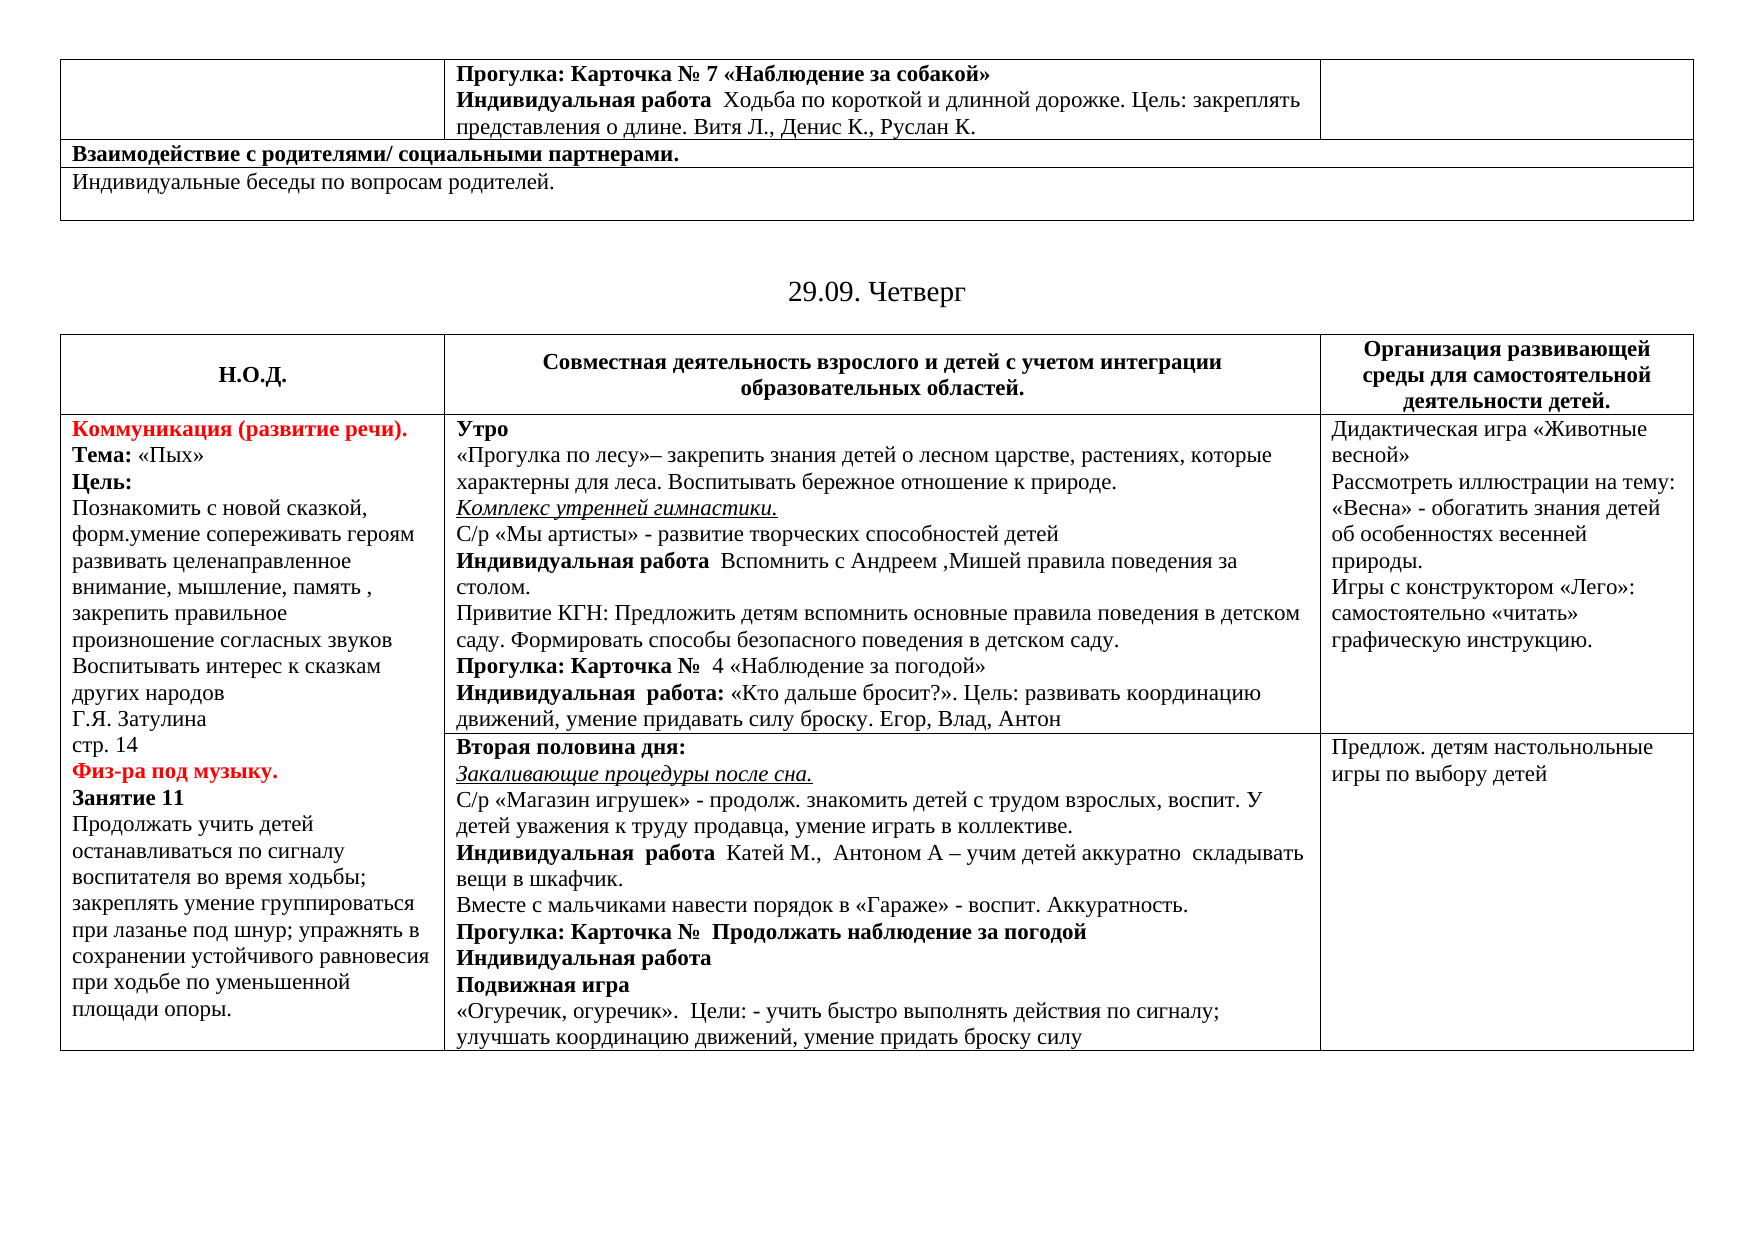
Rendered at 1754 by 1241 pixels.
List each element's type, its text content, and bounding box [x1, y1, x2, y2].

table_header Организация развивающей среды для самостоятельной деятельности детей. [1321, 335, 1693, 414]
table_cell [445, 734, 1320, 1050]
table_header Н.О.Д. [61, 335, 444, 414]
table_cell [1321, 734, 1693, 1050]
table_cell Утро «Прогулка по лесу»– закрепить знания детей о лесном царстве, растениях, которые характерны для леса. Воспитывать бережное отношение к природе. Комплекс утренней гимнастики. С/р «Мы артисты» - развитие творческих способностей детей Индивидуальная работа Вспомнить с Андреем ,Мишей правила поведения за столом. Привитие КГН: Предложить детям вспомнить основные правила поведения в детском саду. Формировать способы безопасного поведения в детском саду. Прогулка: Карточка № 4 «Наблюдение за погодой» Индивидуальная работа: «Кто дальше бросит?». Цель: развивать координацию движений, умение придавать силу броску. Егор, Влад, Антон [445, 415, 1320, 732]
table_cell Дидактическая игра «Животные весной» Рассмотреть иллюстрации на тему: «Весна» - обогатить знания детей об особенностях весенней природы. Игры с конструктором «Лего»: самостоятельно «читать» графическую инструкцию. [1321, 415, 1693, 732]
text 29.09. Четверг [118, 274, 1636, 308]
table_cell Коммуникация (развитие речи). Тема: «Пых» Цель: Познакомить с новой сказкой, форм.умение сопереживать героям развивать целенаправленное внимание, мышление, память , закрепить правильное произношение согласных звуков Воспитывать интерес к сказкам других народов Г.Я. Затулина стр. 14 Физ-ра под музыку. Занятие 11 Продолжать учить детей останавливаться по сигналу воспитателя во время ходьбы; закреплять умение группироваться при лазанье под шнур; упражнять в сохранении устойчивого равновесия при ходьбе по уменьшенной площади опоры. Школа меча: Игра 3 «Животные и их детёныши» [61, 415, 444, 1050]
table_cell Индивидуальные беседы по вопросам родителей. [61, 168, 1693, 220]
table_cell Взаимодействие с родителями/ социальными партнерами. [61, 140, 1693, 167]
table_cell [1321, 60, 1693, 139]
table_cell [445, 60, 1320, 139]
table_header Совместная деятельность взрослого и детей с учетом интеграции образовательных областей. [445, 335, 1320, 414]
